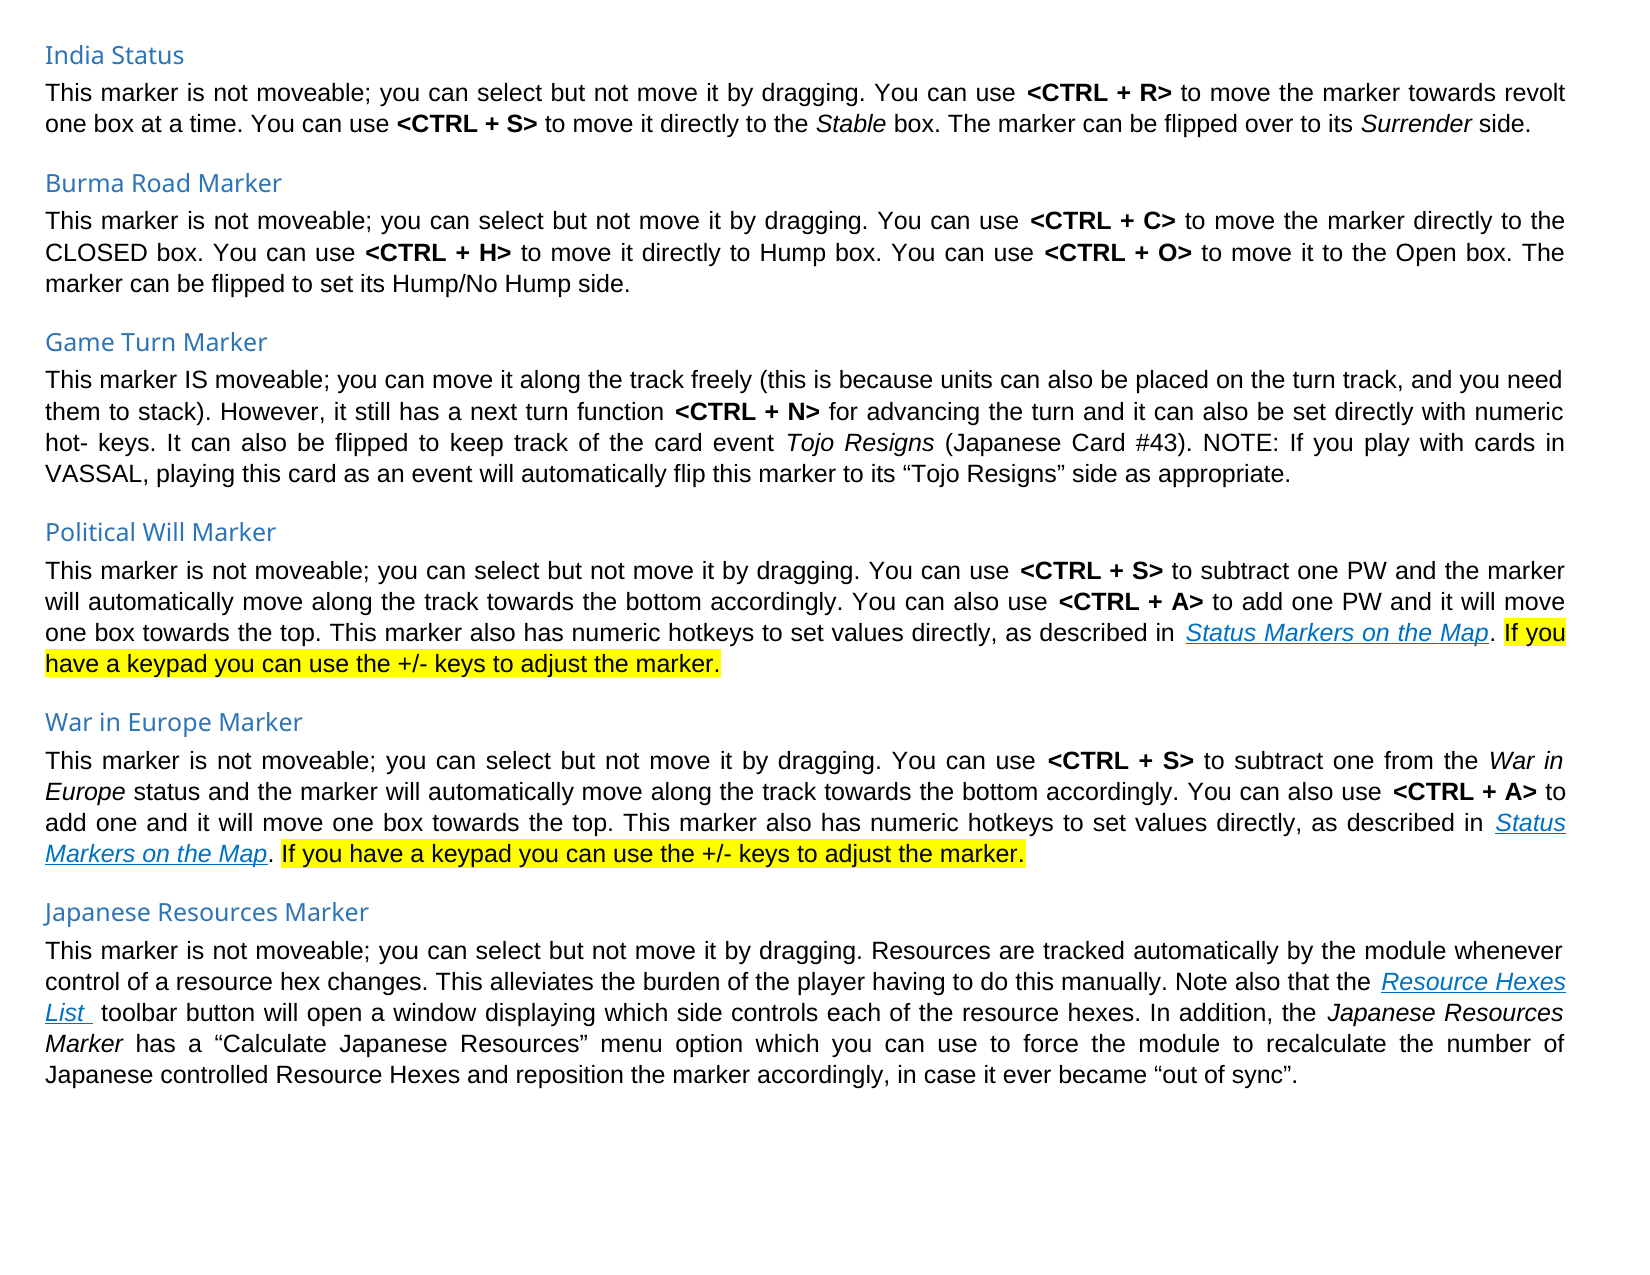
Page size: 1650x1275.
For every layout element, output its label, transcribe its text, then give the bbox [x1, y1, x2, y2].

text This marker is not moveable; you can select but not move it by dragging. You can use <CTRL + S> to subtract one PW and the marker will automatically move along the track towards the bottom accordingly. You can also use <CTRL + A> to add one PW and it will move one box towards the top. This marker also has numeric hotkeys to set values directly, as described in Status Markers on the Map. If you have a keypad you can use the +/- keys to adjust the marker. [45, 556, 1566, 677]
subtitle Game Turn Marker [45, 324, 1566, 359]
subtitle Japanese Resources Marker [45, 895, 1566, 929]
text This marker IS moveable; you can move it along the track freely (this is because units can also be placed on the turn track, and you need them to stack). However, it still has a next turn function <CTRL + N> for advancing the turn and it can also be set directly with numeric hot- keys. It can also be flipped to keep track of the card event Tojo Resigns (Japanese Card #43). NOTE: If you play with cards in VASSAL, playing this card as an event will automatically flip this marker to its “Tojo Resigns” side as appropriate. [45, 366, 1566, 487]
subtitle India Status [45, 37, 1566, 72]
text This marker is not moveable; you can select but not move it by dragging. You can use <CTRL + R> to move the marker towards revolt one box at a time. You can use <CTRL + S> to move it directly to the Stable box. The marker can be flipped over to its Surrender side. [45, 78, 1566, 138]
subtitle Political Will Marker [45, 515, 1566, 549]
text This marker is not moveable; you can select but not move it by dragging. You can use <CTRL + C> to move the marker directly to the CLOSED box. You can use <CTRL + H> to move it directly to Hump box. You can use <CTRL + O> to move it to the Open box. The marker can be flipped to set its Hump/No Hump side. [45, 206, 1566, 297]
subtitle War in Europe Marker [45, 705, 1566, 739]
text This marker is not moveable; you can select but not move it by dragging. Resources are tracked automatically by the module whenever control of a resource hex changes. This alleviates the burden of the player having to do this manually. Note also that the Resource Hexes List toolbar button will open a window displaying which side controls each of the resource hexes. In addition, the Japanese Resources Marker has a “Calculate Japanese Resources” menu option which you can use to force the module to recalculate the number of Japanese controlled Resource Hexes and reposition the marker accordingly, in case it ever became “out of sync”. [45, 936, 1566, 1089]
subtitle Burma Road Marker [45, 166, 1566, 199]
text This marker is not moveable; you can select but not move it by dragging. You can use <CTRL + S> to subtract one from the War in Europe status and the marker will automatically move along the track towards the bottom accordingly. You can also use <CTRL + A> to add one and it will move one box towards the top. This marker also has numeric hotkeys to set values directly, as described in Status Markers on the Map. If you have a keypad you can use the +/- keys to adjust the marker. [45, 746, 1566, 868]
